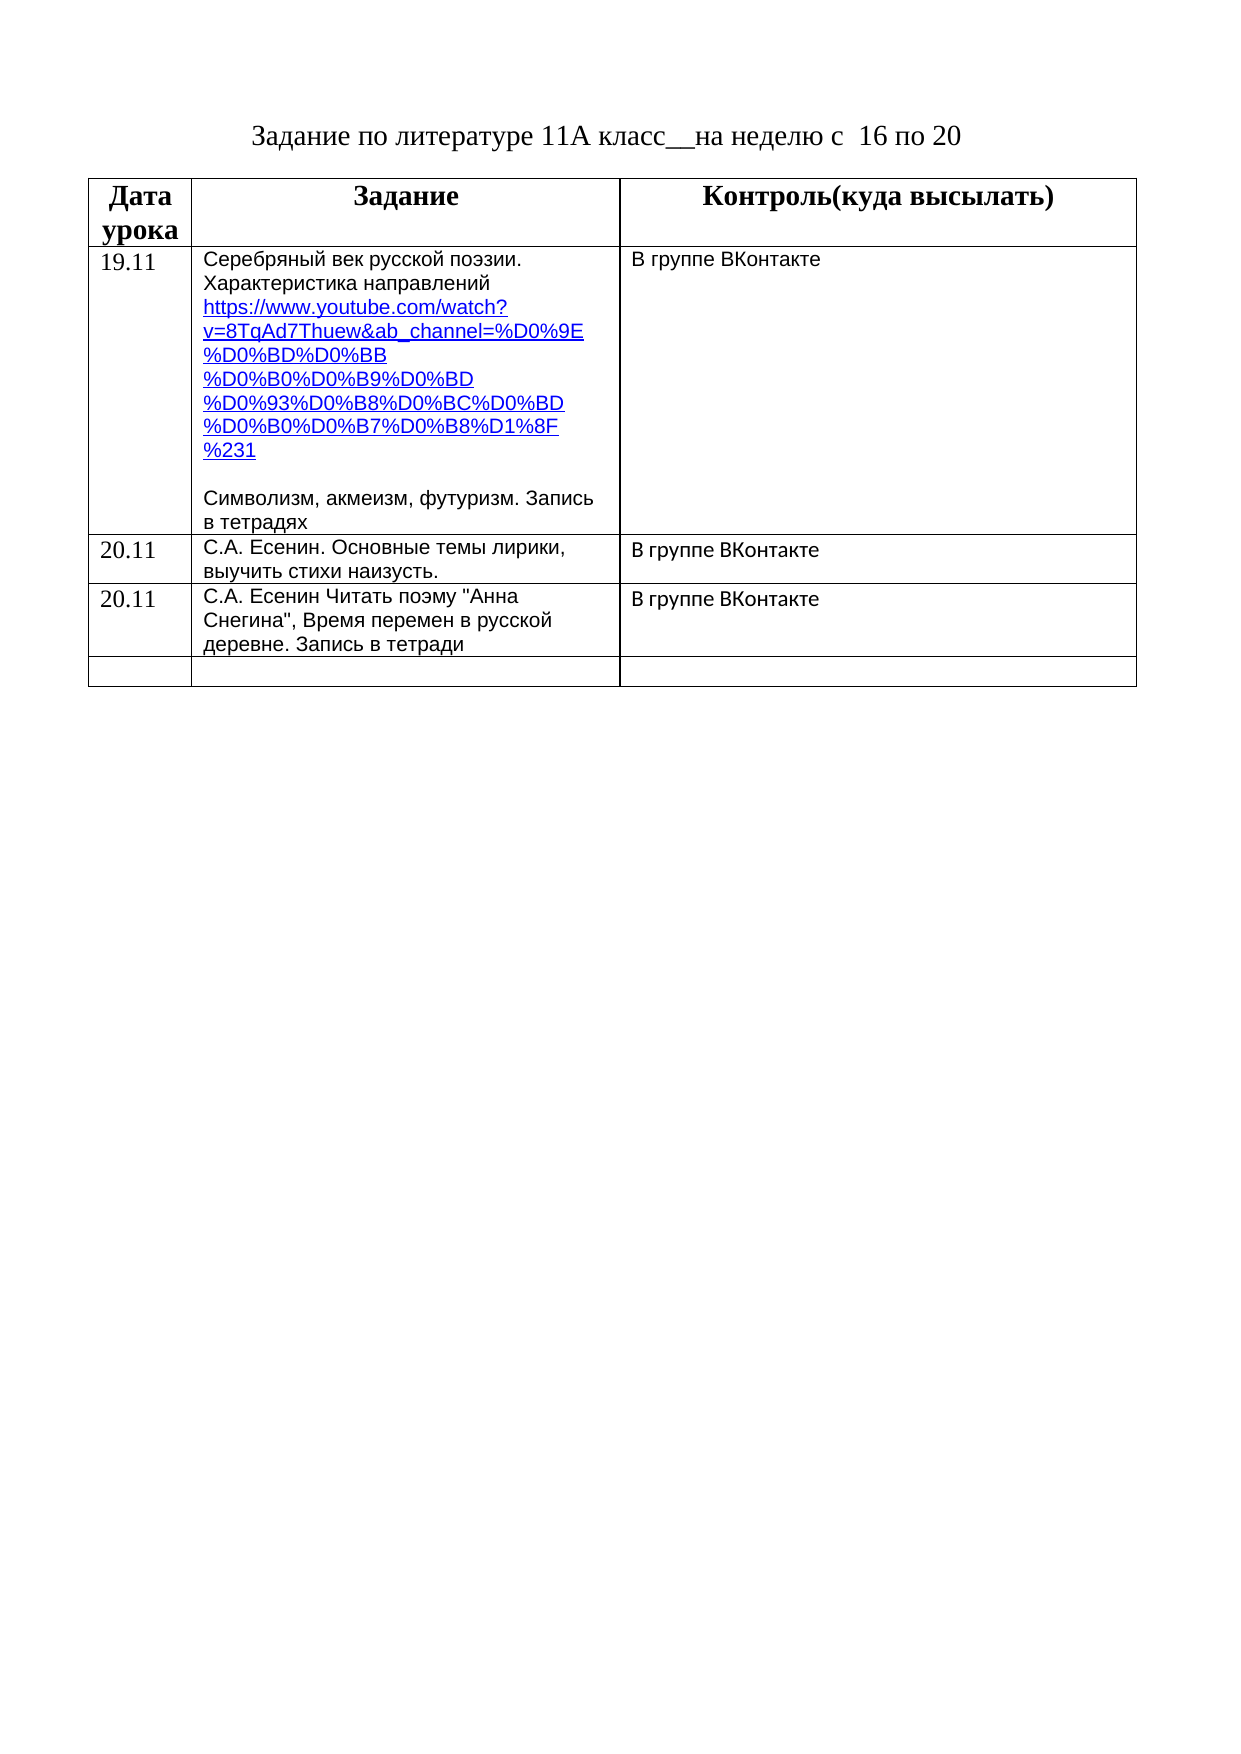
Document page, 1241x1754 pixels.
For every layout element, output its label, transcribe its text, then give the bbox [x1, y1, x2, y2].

table_cell 19.11 [89, 247, 191, 534]
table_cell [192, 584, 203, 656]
table_header Контроль(куда высылать) [621, 179, 1136, 246]
text Задание по литературе 11А класс__на неделю с 16 по 20 [177, 118, 1152, 152]
table_cell С.А. Есенин. Основные темы лирики, выучить стихи наизусть. [439, 535, 619, 583]
table_cell 20.11 [89, 535, 191, 583]
table_cell В группе ВКонтакте [621, 584, 1136, 656]
table_cell 20.11 [89, 584, 191, 656]
table_header Задание [192, 179, 619, 246]
table_cell [89, 657, 191, 686]
table_cell Серебряный век русской поэзии. Характеристика направлений https://www.youtube.com/watch?v=8TqAd7Thuew&ab_channel=%D0%9E%D0%BD%D0%BB%D0%B0%D0%B9%D0%BD%D0%93%D0%B8%D0%BC%D0%BD%D0%B0%D0%B7%D0%B8%D1%8F%231 Символизм, акмеизм, футуризм. Запись в тетрадях [192, 247, 619, 534]
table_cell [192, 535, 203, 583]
table_cell В группе ВКонтакте [621, 535, 1136, 583]
table_cell [192, 657, 619, 686]
table_cell [621, 657, 1136, 686]
table_cell С.А. Есенин Читать поэму "Анна Снегина", Время перемен в русской деревне. Запись в тетради [464, 584, 619, 656]
table_cell В группе ВКонтакте [621, 247, 1136, 534]
table_header Дата урока [89, 179, 191, 246]
